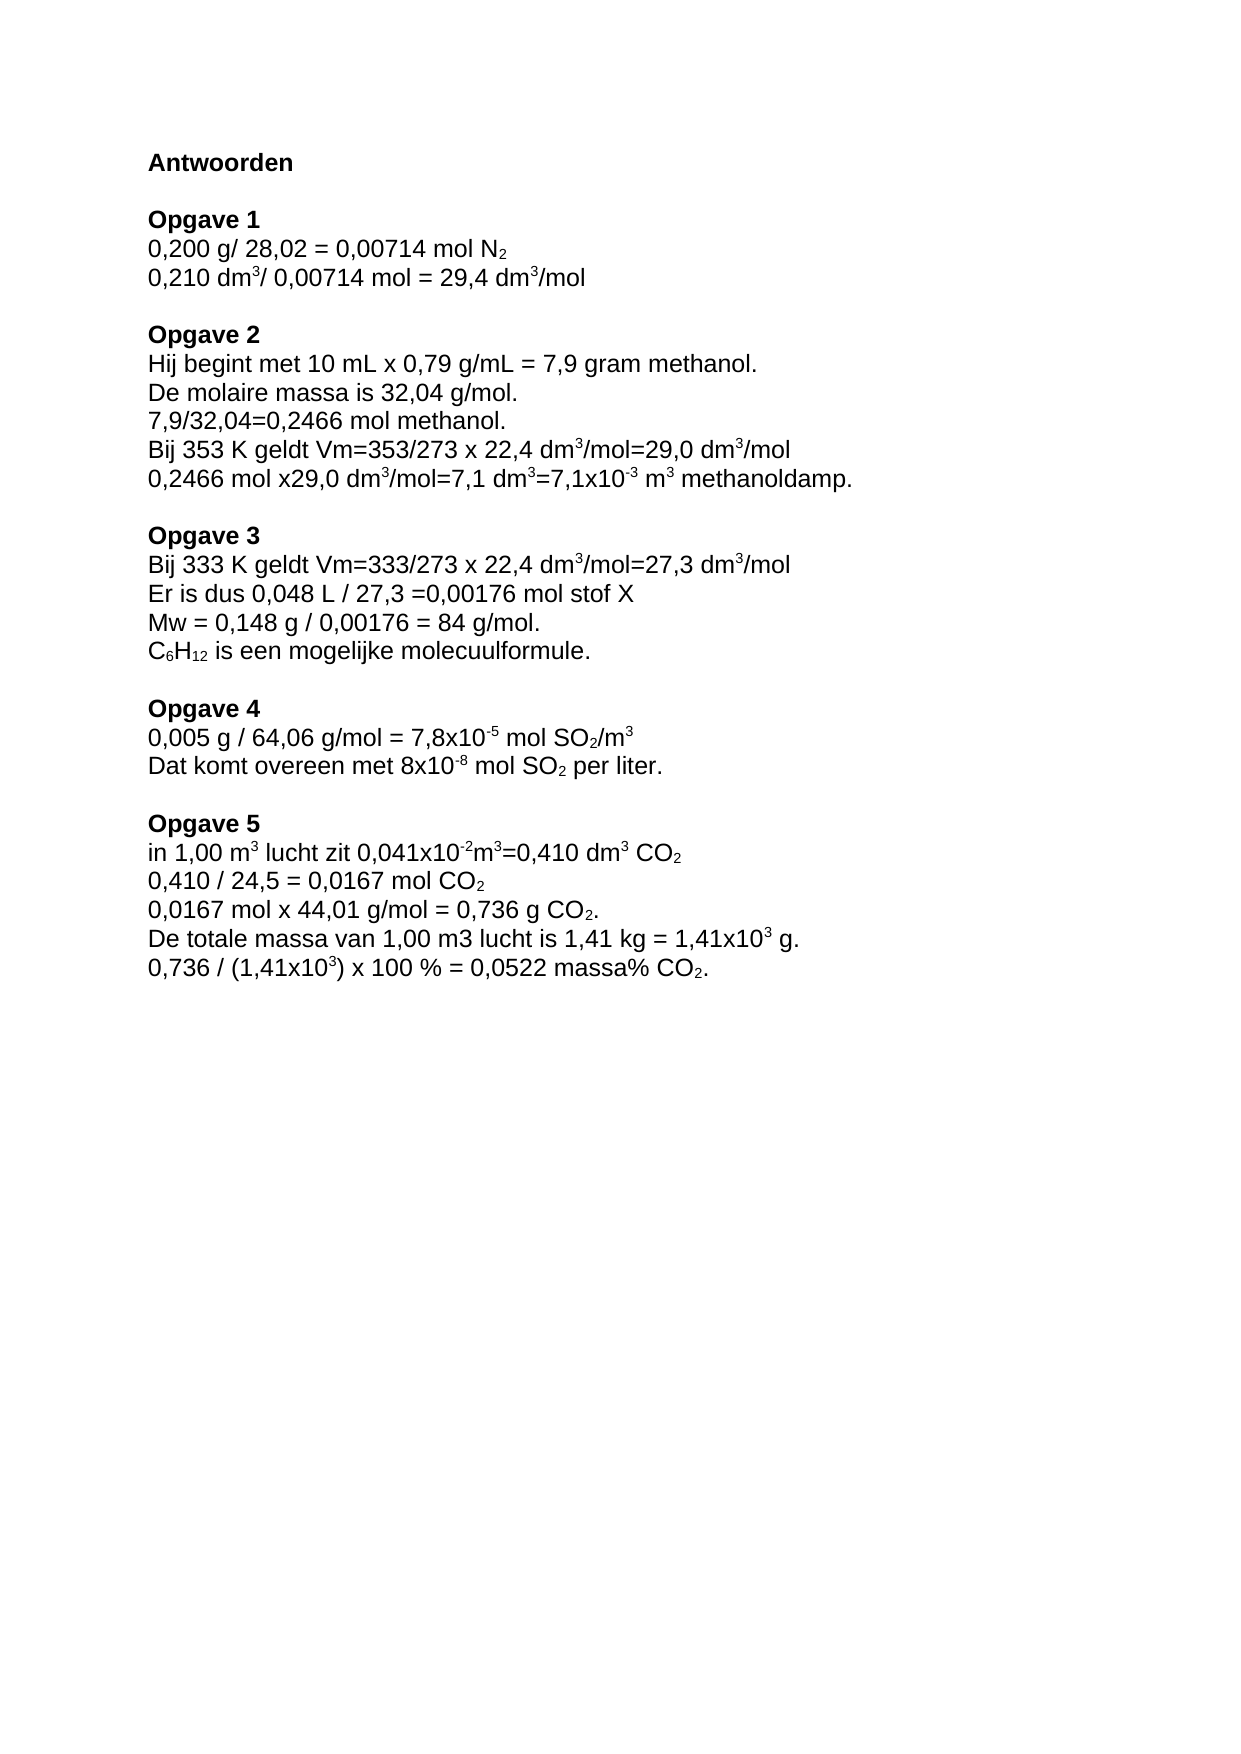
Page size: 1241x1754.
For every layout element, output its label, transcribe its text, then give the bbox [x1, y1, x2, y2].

text Opgave 4 [148, 694, 1093, 723]
text Antwoorden [148, 148, 1093, 176]
text 0,0167 mol x 44,01 g/mol = CO2. [148, 895, 1093, 924]
text Dat komt overeen met 8x10-8 mol SO2 per liter. [148, 751, 1093, 780]
text 0,736 / (1,41x103) x 100 % = 0,0522 massa% CO2. [148, 953, 1093, 981]
text Er is dus / 27,3 =0,00176 mol stof X [148, 579, 1093, 608]
text Opgave 3 [148, 521, 1093, 550]
text Opgave 2 [148, 320, 1093, 349]
text De totale massa van lucht is = 1,41x103 g. [148, 924, 1093, 953]
text in lucht zit 0,041x10-2m3=0,410 dm3 CO2 [148, 838, 1093, 866]
text Bij 333 K geldt Vm=333/273 x 22,4 dm3/mol=27,3 dm3/mol [148, 550, 1093, 579]
text De molaire massa is 32,04 g/mol. [148, 378, 1093, 406]
text 0,200 g/ 28,02 = 0,00714 mol N2 [148, 234, 1093, 263]
text C6H12 is een mogelijke molecuulformule. [148, 636, 1093, 665]
text 0,410 / 24,5 = 0,0167 mol CO2 [148, 866, 1093, 895]
text / 64,06 g/mol = 7,8x10-5 mol SO2/m3 [148, 723, 1093, 751]
text Mw = / 0,00176 = 84 g/mol. [148, 608, 1093, 636]
text Bij 353 K geldt Vm=353/273 x 22,4 dm3/mol=29,0 dm3/mol [148, 435, 1093, 464]
text 0,210 dm3/ 0,00714 mol = 29,4 dm3/mol [148, 263, 1093, 291]
text 0,2466 mol x29,0 dm3/mol=7,1 dm3=7,1x10- methanoldamp. [148, 464, 1093, 493]
text Opgave 1 [148, 205, 1093, 234]
text 7,9/32,04=0,2466 mol methanol. [148, 406, 1093, 435]
text Hij begint met 10 mL x 0,79 g/mL = methanol. [148, 349, 1093, 378]
text Opgave 5 [148, 809, 1093, 838]
